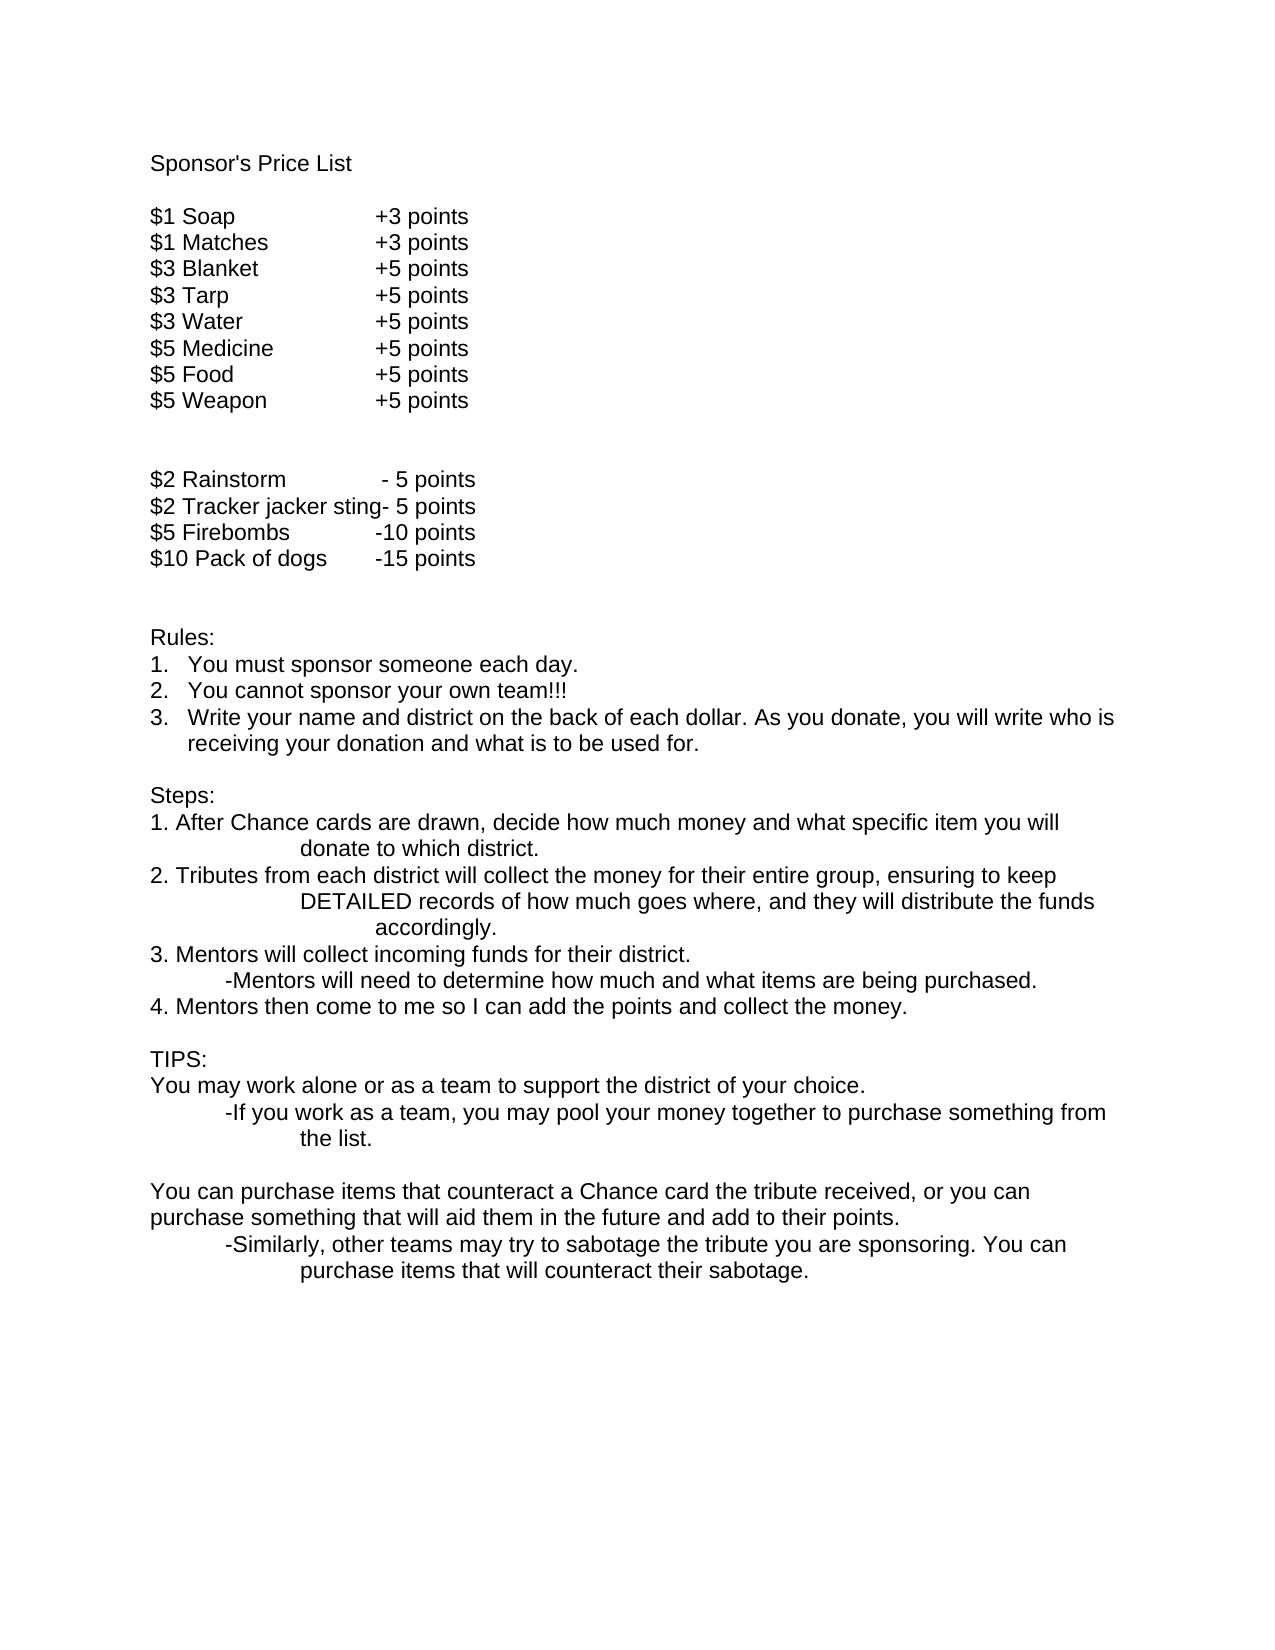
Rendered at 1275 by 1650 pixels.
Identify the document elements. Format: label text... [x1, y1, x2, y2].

text $5 Weapon +5 points [150, 387, 1125, 413]
text Steps: [150, 782, 1125, 809]
text $5 Medicine +5 points [150, 334, 1125, 361]
text $2 Rainstorm - 5 points [150, 466, 1125, 493]
text $2 Tracker jacker sting- 5 points [150, 493, 1125, 519]
text $1 Matches +3 points [150, 229, 1125, 255]
text Sponsor's Price List [150, 150, 1125, 176]
text -Mentors will need to determine how much and what items are being purchased. [150, 967, 1125, 993]
text Rules: [150, 624, 1125, 651]
text 1. After Chance cards are drawn, decide how much money and what specific item you will donate to which district. [150, 809, 1125, 862]
text You can purchase items that counteract a Chance card the tribute received, or you can purchase something that will aid them in the future and add to their points. [150, 1178, 1125, 1231]
text TIPS: [150, 1046, 1125, 1072]
text $3 Blanket +5 points [150, 255, 1125, 282]
text 3. Mentors will collect incoming funds for their district. [150, 941, 1125, 967]
text You may work alone or as a team to support the district of your choice. [150, 1072, 1125, 1099]
text 2. Tributes from each district will collect the money for their entire group, ensuring to keep DETAILED records of how much goes where, and they will distribute the funds accordingly. [150, 862, 1125, 941]
text -If you work as a team, you may pool your money together to purchase something from the list. [150, 1099, 1125, 1151]
list You must sponsor someone each day. [150, 651, 1125, 677]
text $1 Soap +3 points [150, 203, 1125, 229]
list Write your name and district on the back of each dollar. As you donate, you will write who is receiving your donation and what is to be used for. [150, 703, 1125, 756]
list You cannot sponsor your own team!!! [150, 677, 1125, 703]
text $5 Food +5 points [150, 361, 1125, 387]
text $10 Pack of dogs -15 points [150, 545, 1125, 572]
text $3 Tarp +5 points [150, 282, 1125, 308]
text 4. Mentors then come to me so I can add the points and collect the money. [150, 993, 1125, 1020]
text $5 Firebombs -10 points [150, 519, 1125, 545]
text -Similarly, other teams may try to sabotage the tribute you are sponsoring. You can purchase items that will counteract their sabotage. [150, 1231, 1125, 1283]
text $3 Water +5 points [150, 308, 1125, 334]
